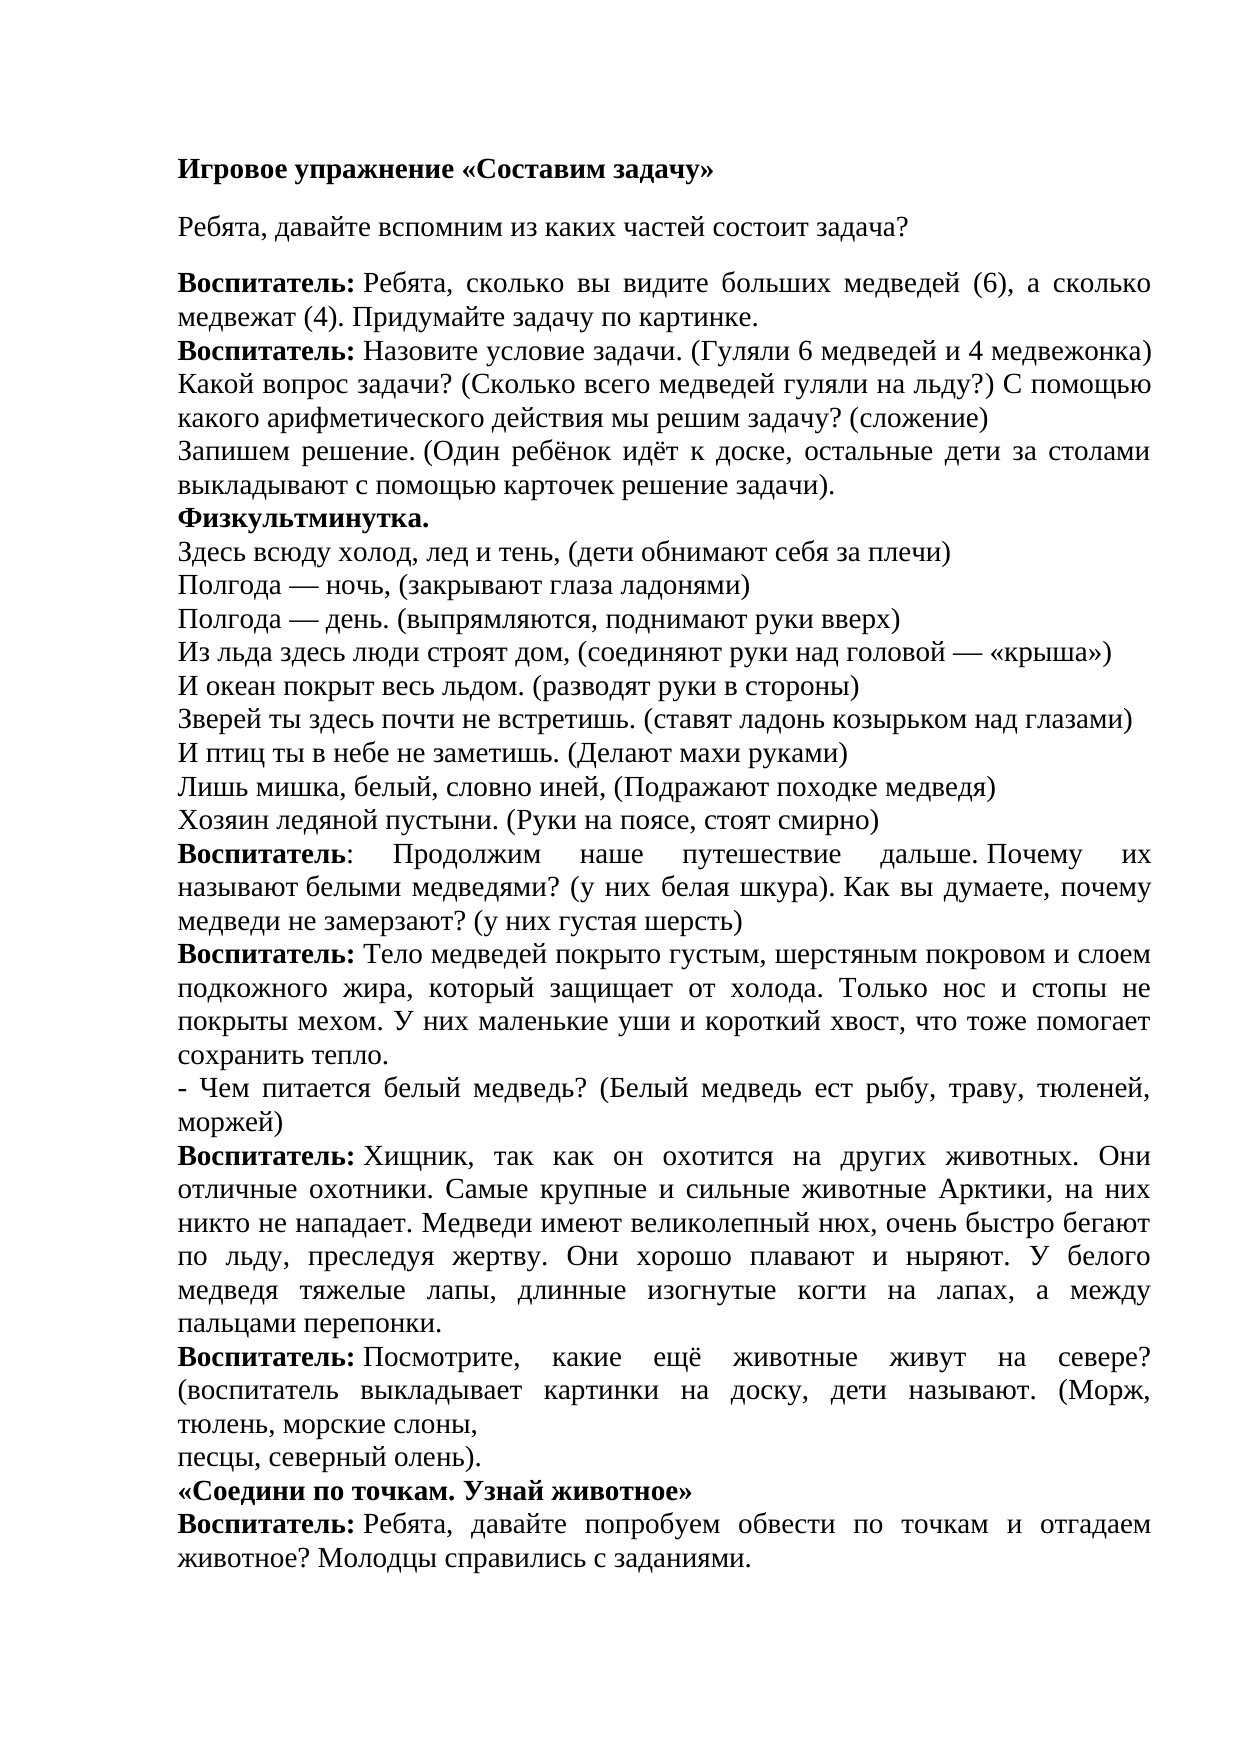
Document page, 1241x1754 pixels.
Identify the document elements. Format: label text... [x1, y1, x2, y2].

text Хозяин ледяной пустыни. (Руки на поясе, стоят смирно) [177, 802, 1152, 836]
text Ребята, давайте вспомним из каких частей состоит задача? [177, 209, 1152, 242]
text Здесь всюду холод, лед и тень, (дети обнимают себя за плечи) [177, 534, 1152, 567]
text Игровое упражнение «Составим задачу» [177, 152, 1152, 185]
text песцы, северный олень). [177, 1439, 1152, 1473]
text Полгода — день. (выпрямляются, поднимают руки вверх) [177, 601, 1152, 634]
text Воспитатель: Хищник, так как он охотится на других животных. Они отличные охотники. Самые крупные и сильные животные Арктики, на них никто не нападает. Медведи имеют великолепный нюх, очень быстро бегают по льду, преследуя жертву. Они хорошо плавают и ныряют. У белого медведя тяжелые лапы, длинные изогнутые когти на лапах, а между пальцами перепонки. [177, 1138, 1152, 1339]
text Воспитатель: Назовите условие задачи. (Гуляли 6 медведей и 4 медвежонка) Какой вопрос задачи? (Сколько всего медведей гуляли на льду?) С помощью какого арифметического действия мы решим задачу? (сложение) [177, 333, 1152, 433]
text Воспитатель: Ребята, сколько вы видите больших медведей (6), а сколько медвежат (4). Придумайте задачу по картинке. [177, 266, 1152, 333]
text Воспитатель: Ребята, давайте попробуем обвести по точкам и отгадаем животное? Молодцы справились с заданиями. [177, 1507, 1152, 1574]
text Воспитатель: Посмотрите, какие ещё животные живут на севере? (воспитатель выкладывает картинки на доску, дети называют. (Морж, тюлень, морские слоны, [177, 1339, 1152, 1439]
text Запишем решение. (Один ребёнок идёт к доске, остальные дети за столами выкладывают с помощью карточек решение задачи). [177, 433, 1152, 500]
text Полгода — ночь, (закрывают глаза ладонями) [177, 567, 1152, 601]
text Воспитатель: Продолжим наше путешествие дальше. Почему их называют белыми медведями? (у них белая шкура). Как вы думаете, почему медведи не замерзают? (у них густая шерсть) [177, 836, 1152, 936]
text Физкультминутка. [177, 500, 1152, 534]
text «Соедини по точкам. Узнай животное» [177, 1473, 1152, 1507]
text Из льда здесь люди строят дом, (соединяют руки над головой — «крыша») [177, 634, 1152, 668]
text - Чем питается белый медведь? (Белый медведь ест рыбу, траву, тюленей, моржей) [177, 1071, 1152, 1138]
text Лишь мишка, белый, словно иней, (Подражают походке медведя) [177, 769, 1152, 802]
text И птиц ты в небе не заметишь. (Делают махи руками) [177, 735, 1152, 769]
text И океан покрыт весь льдом. (разводят руки в стороны) [177, 668, 1152, 702]
text Зверей ты здесь почти не встретишь. (ставят ладонь козырьком над глазами) [177, 702, 1152, 735]
text Воспитатель: Тело медведей покрыто густым, шерстяным покровом и слоем подкожного жира, который защищает от холода. Только нос и стопы не покрыты мехом. У них маленькие уши и короткий хвост, что тоже помогает сохранить тепло. [177, 936, 1152, 1071]
